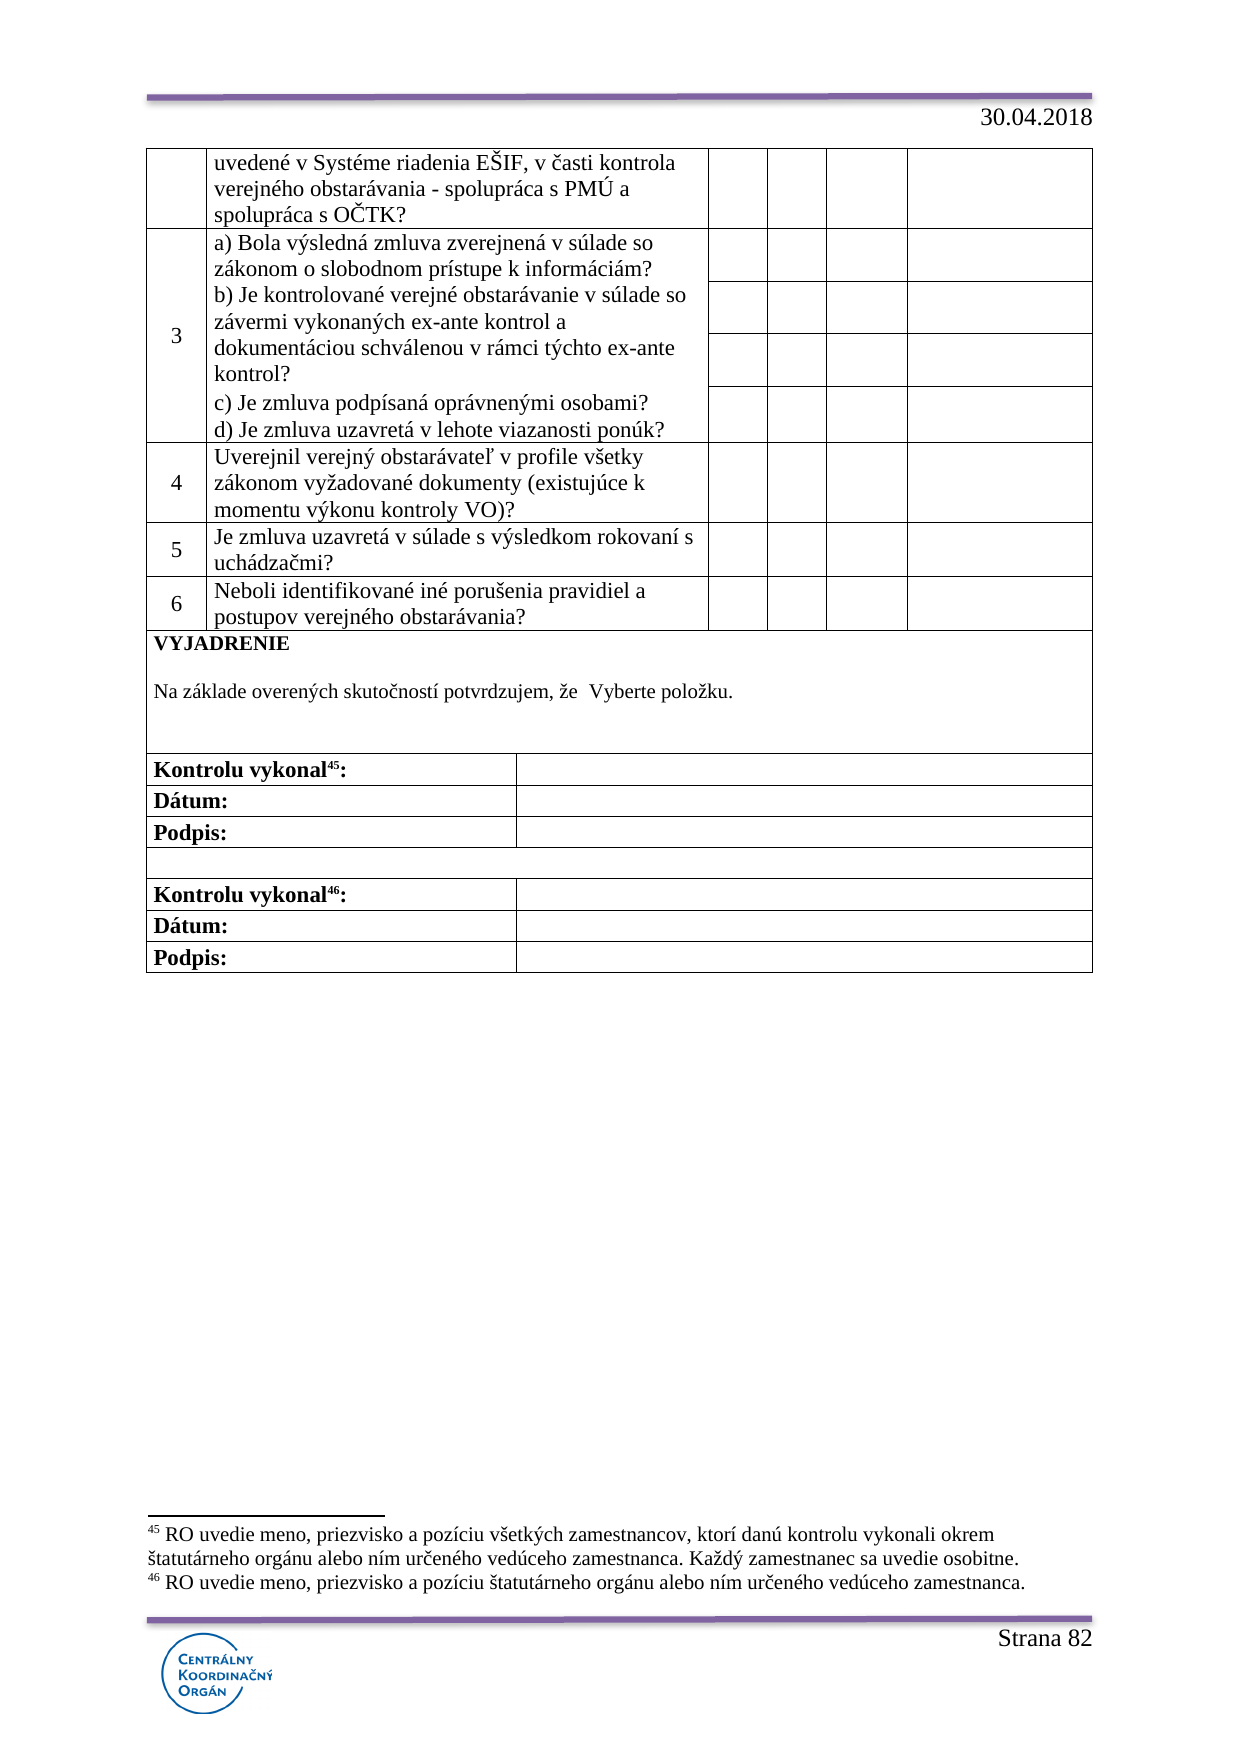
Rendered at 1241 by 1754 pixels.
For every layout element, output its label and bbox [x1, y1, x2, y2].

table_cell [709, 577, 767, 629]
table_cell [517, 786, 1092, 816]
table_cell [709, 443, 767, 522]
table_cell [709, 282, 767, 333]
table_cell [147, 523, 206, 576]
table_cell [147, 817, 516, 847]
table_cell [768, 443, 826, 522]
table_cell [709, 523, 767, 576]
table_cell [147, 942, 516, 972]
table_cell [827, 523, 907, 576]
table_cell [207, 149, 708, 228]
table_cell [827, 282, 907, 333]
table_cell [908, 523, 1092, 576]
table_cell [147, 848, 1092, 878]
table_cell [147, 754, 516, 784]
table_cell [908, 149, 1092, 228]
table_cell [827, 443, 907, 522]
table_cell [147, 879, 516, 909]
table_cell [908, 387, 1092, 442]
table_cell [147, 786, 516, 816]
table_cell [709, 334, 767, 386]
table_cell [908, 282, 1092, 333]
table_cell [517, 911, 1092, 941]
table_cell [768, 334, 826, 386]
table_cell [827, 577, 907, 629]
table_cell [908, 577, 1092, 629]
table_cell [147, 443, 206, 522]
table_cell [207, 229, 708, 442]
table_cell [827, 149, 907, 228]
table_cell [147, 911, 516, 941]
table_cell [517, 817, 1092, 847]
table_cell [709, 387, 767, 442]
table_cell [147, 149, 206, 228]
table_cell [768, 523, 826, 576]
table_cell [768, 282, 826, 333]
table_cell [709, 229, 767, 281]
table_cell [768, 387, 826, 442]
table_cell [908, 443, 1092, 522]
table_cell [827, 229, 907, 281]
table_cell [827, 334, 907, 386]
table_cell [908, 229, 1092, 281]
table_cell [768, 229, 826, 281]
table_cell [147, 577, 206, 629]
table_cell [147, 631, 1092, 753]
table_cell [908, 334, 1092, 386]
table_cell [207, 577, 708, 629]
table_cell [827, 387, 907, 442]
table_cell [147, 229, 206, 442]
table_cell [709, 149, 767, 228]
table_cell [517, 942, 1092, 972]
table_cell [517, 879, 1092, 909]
picture [159, 1631, 272, 1713]
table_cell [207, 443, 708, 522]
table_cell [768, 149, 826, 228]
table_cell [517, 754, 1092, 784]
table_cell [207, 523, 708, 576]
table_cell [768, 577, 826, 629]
